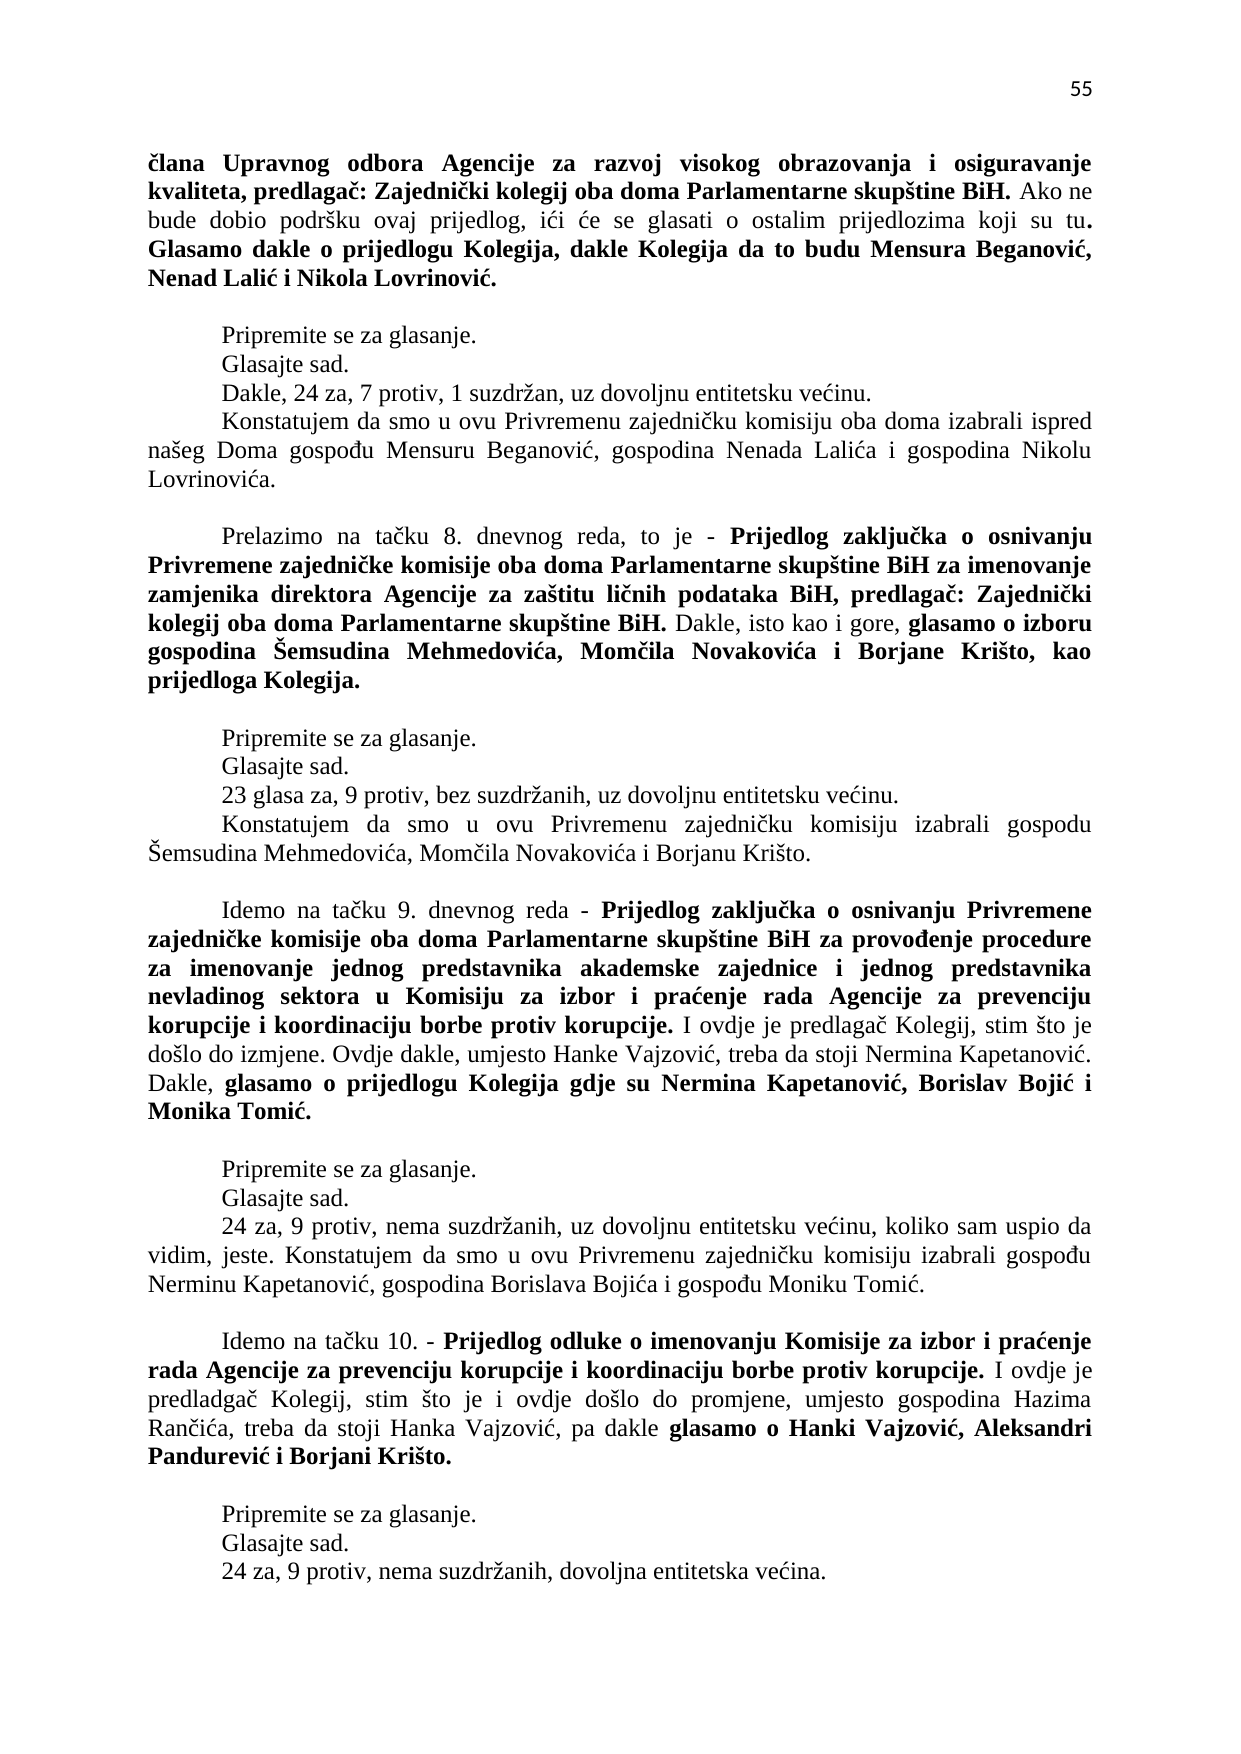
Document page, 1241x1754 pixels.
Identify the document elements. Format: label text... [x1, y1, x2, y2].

text Konstatujem da smo u ovu Privremenu zajedničku komisiju oba doma izabrali ispred našeg Doma gospođu Mensuru Beganović, gospodina Nenada Lalića i gospodina Nikolu Lovrinovića. [148, 406, 1093, 493]
text Pripremite se za glasanje. [148, 320, 1093, 349]
text Idemo na tačku 10. - Prijedlog odluke o imenovanju Komisije za izbor i praćenje rada Agencije za prevenciju korupcije i koordinaciju borbe protiv korupcije. I ovdje je predladgač Kolegij, stim što je i ovdje došlo do promjene, umjesto gospodina Hazima Rančića, treba da stoji Hanka Vajzović, pa dakle glasamo o Hanki Vajzović, Aleksandri Pandurević i Borjani Krišto. [148, 1326, 1093, 1470]
text 24 za, 9 protiv, nema suzdržanih, uz dovoljnu entitetsku većinu, koliko sam uspio da vidim, jeste. Konstatujem da smo u ovu Privremenu zajedničku komisiju izabrali gospođu Nerminu Kapetanović, gospodina Borislava Bojića i gospođu Moniku Tomić. [148, 1211, 1093, 1298]
text 23 glasa za, 9 protiv, bez suzdržanih, uz dovoljnu entitetsku većinu. [148, 780, 1093, 809]
text Glasajte sad. [148, 349, 1093, 378]
text Idemo na tačku 9. dnevnog reda - Prijedlog zaključka o osnivanju Privremene zajedničke komisije oba doma Parlamentarne skupštine BiH za provođenje procedure za imenovanje jednog predstavnika akademske zajednice i jednog predstavnika nevladinog sektora u Komisiju za izbor i praćenje rada Agencije za prevenciju korupcije i koordinaciju borbe protiv korupcije. I ovdje je predlagač Kolegij, stim što je došlo do izmjene. Ovdje dakle, umjesto Hanke Vajzović, treba da stoji Nermina Kapetanović. Dakle, glasamo o prijedlogu Kolegija gdje su Nermina Kapetanović, Borislav Bojić i Monika Tomić. [148, 895, 1093, 1125]
text Prelazimo na tačku 8. dnevnog reda, to je - Prijedlog zaključka o osnivanju Privremene zajedničke komisije oba doma Parlamentarne skupštine BiH za imenovanje zamjenika direktora Agencije za zaštitu ličnih podataka BiH, predlagač: Zajednički kolegij oba doma Parlamentarne skupštine BiH. Dakle, isto kao i gore, glasamo o izboru gospodina Šemsudina Mehmedovića, Momčila Novakovića i Borjane Krišto, kao prijedloga Kolegija. [148, 521, 1093, 694]
text Glasajte sad. [148, 1528, 1093, 1556]
text Glasajte sad. [148, 1183, 1093, 1211]
text Pripremite se za glasanje. [148, 1154, 1093, 1183]
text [148, 148, 1093, 291]
text Pripremite se za glasanje. [148, 723, 1093, 751]
text Pripremite se za glasanje. [148, 1499, 1093, 1528]
text Glasajte sad. [148, 751, 1093, 780]
text Dakle, 24 za, 7 protiv, 1 suzdržan, uz dovoljnu entitetsku većinu. [148, 378, 1093, 406]
text Konstatujem da smo u ovu Privremenu zajedničku komisiju izabrali gospodu Šemsudina Mehmedovića, Momčila Novakovića i Borjanu Krišto. [148, 809, 1093, 866]
text 24 za, 9 protiv, nema suzdržanih, dovoljna entitetska većina. [148, 1556, 1093, 1585]
